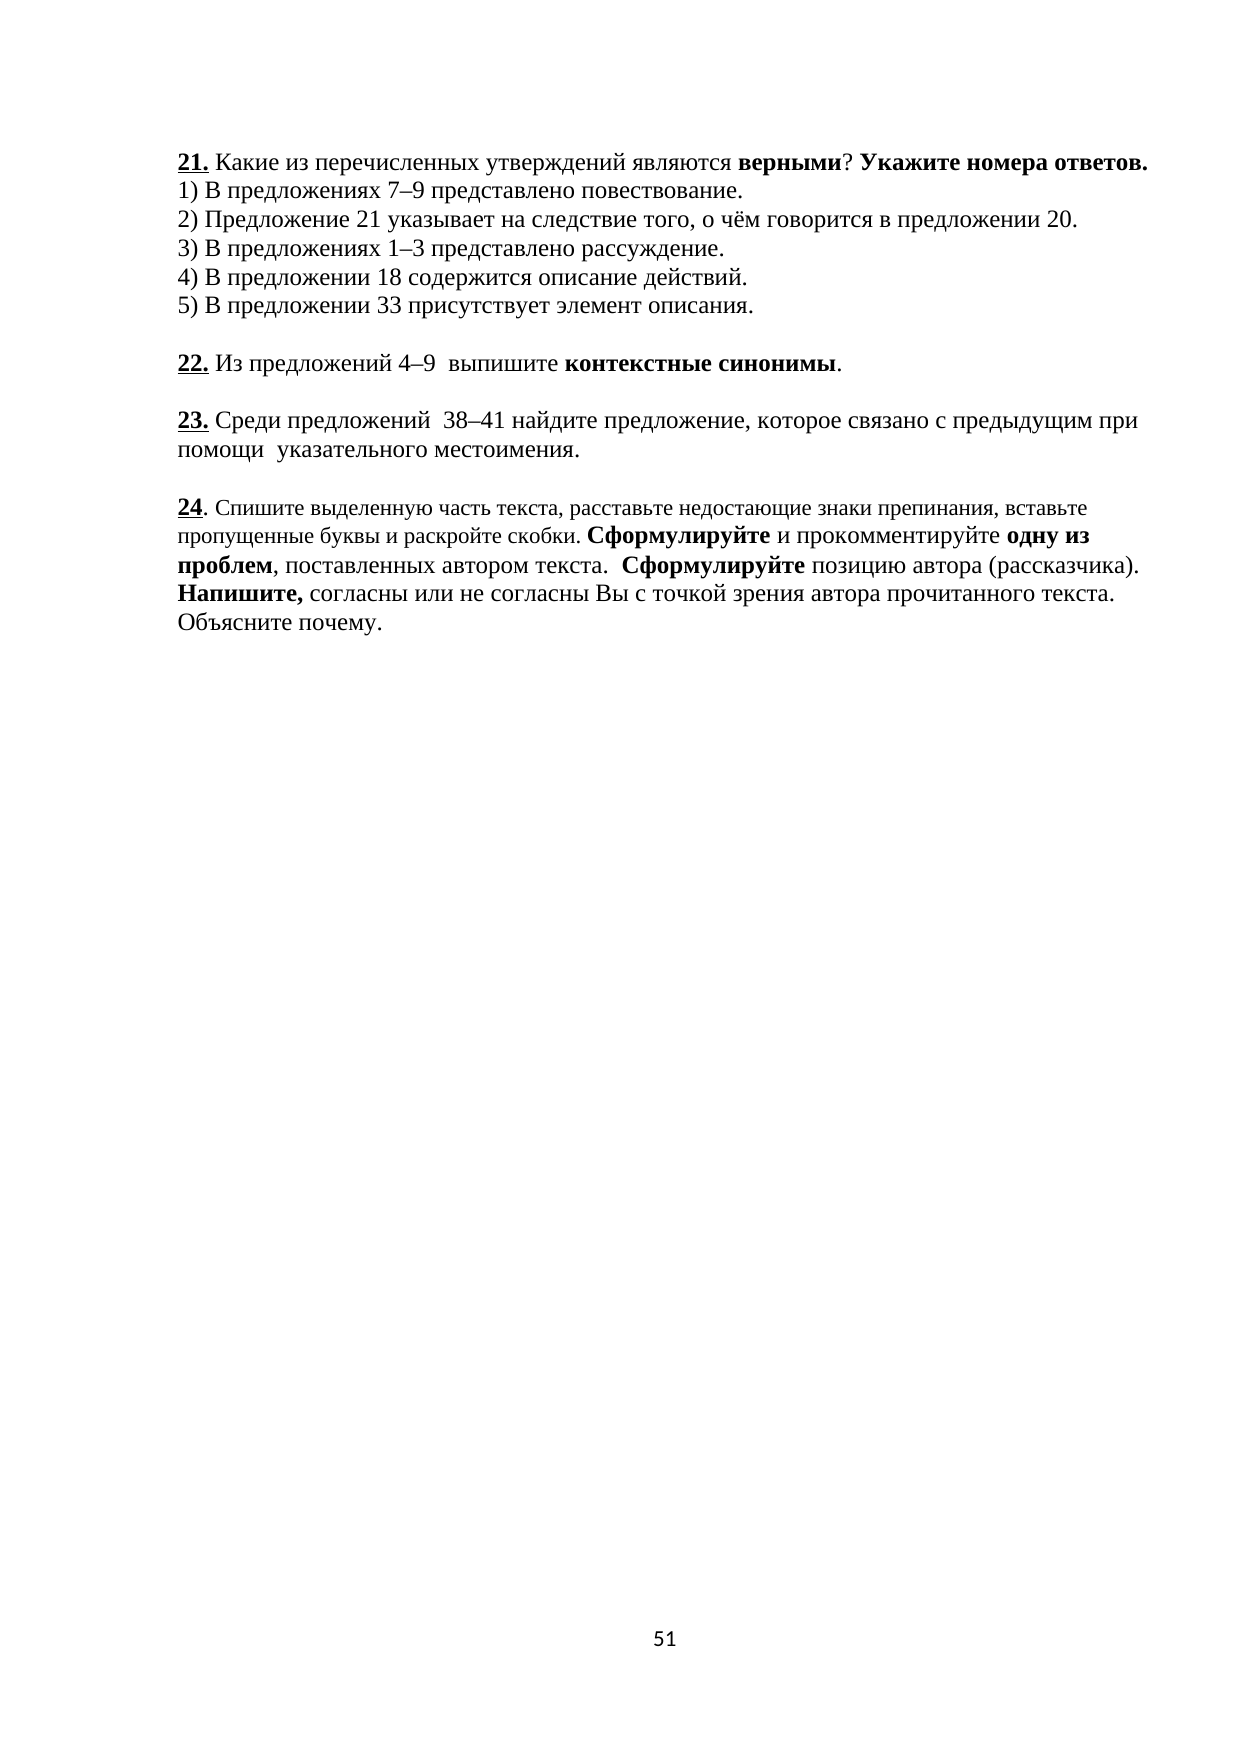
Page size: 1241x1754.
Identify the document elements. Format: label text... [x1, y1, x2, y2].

text 5) В предложении 33 присутствует элемент описания. [177, 291, 1152, 319]
text 4) В предложении 18 содержится описание действий. [177, 262, 1152, 291]
text 3) В предложениях 1–3 представлено рассуждение. [177, 233, 1152, 262]
text 24. Спишите выделенную часть текста, расставьте недостающие знаки препинания, вставьте пропущенные буквы и раскройте скобки. Сформулируйте и прокомментируйте одну из проблем, поставленных автором текста. Сформулируйте позицию автора (рассказчика). Напишите, согласны или не согласны Вы с точкой зрения автора прочитанного текста. Объясните почему. [177, 492, 1152, 636]
text 22. Из предложений 4–9 выпишите контекстные синонимы. [177, 348, 1152, 377]
text 23. Среди предложений 38–41 найдите предложение, которое связано с предыдущим при помощи указательного местоимения. [177, 406, 1152, 463]
text 1) В предложениях 7–9 представлено повествование. [177, 176, 1152, 204]
text 2) Предложение 21 указывает на следствие того, о чём говорится в предложении 20. [177, 204, 1152, 233]
text 21. Какие из перечисленных утверждений являются верными? Укажите номера ответов. [177, 147, 1152, 176]
